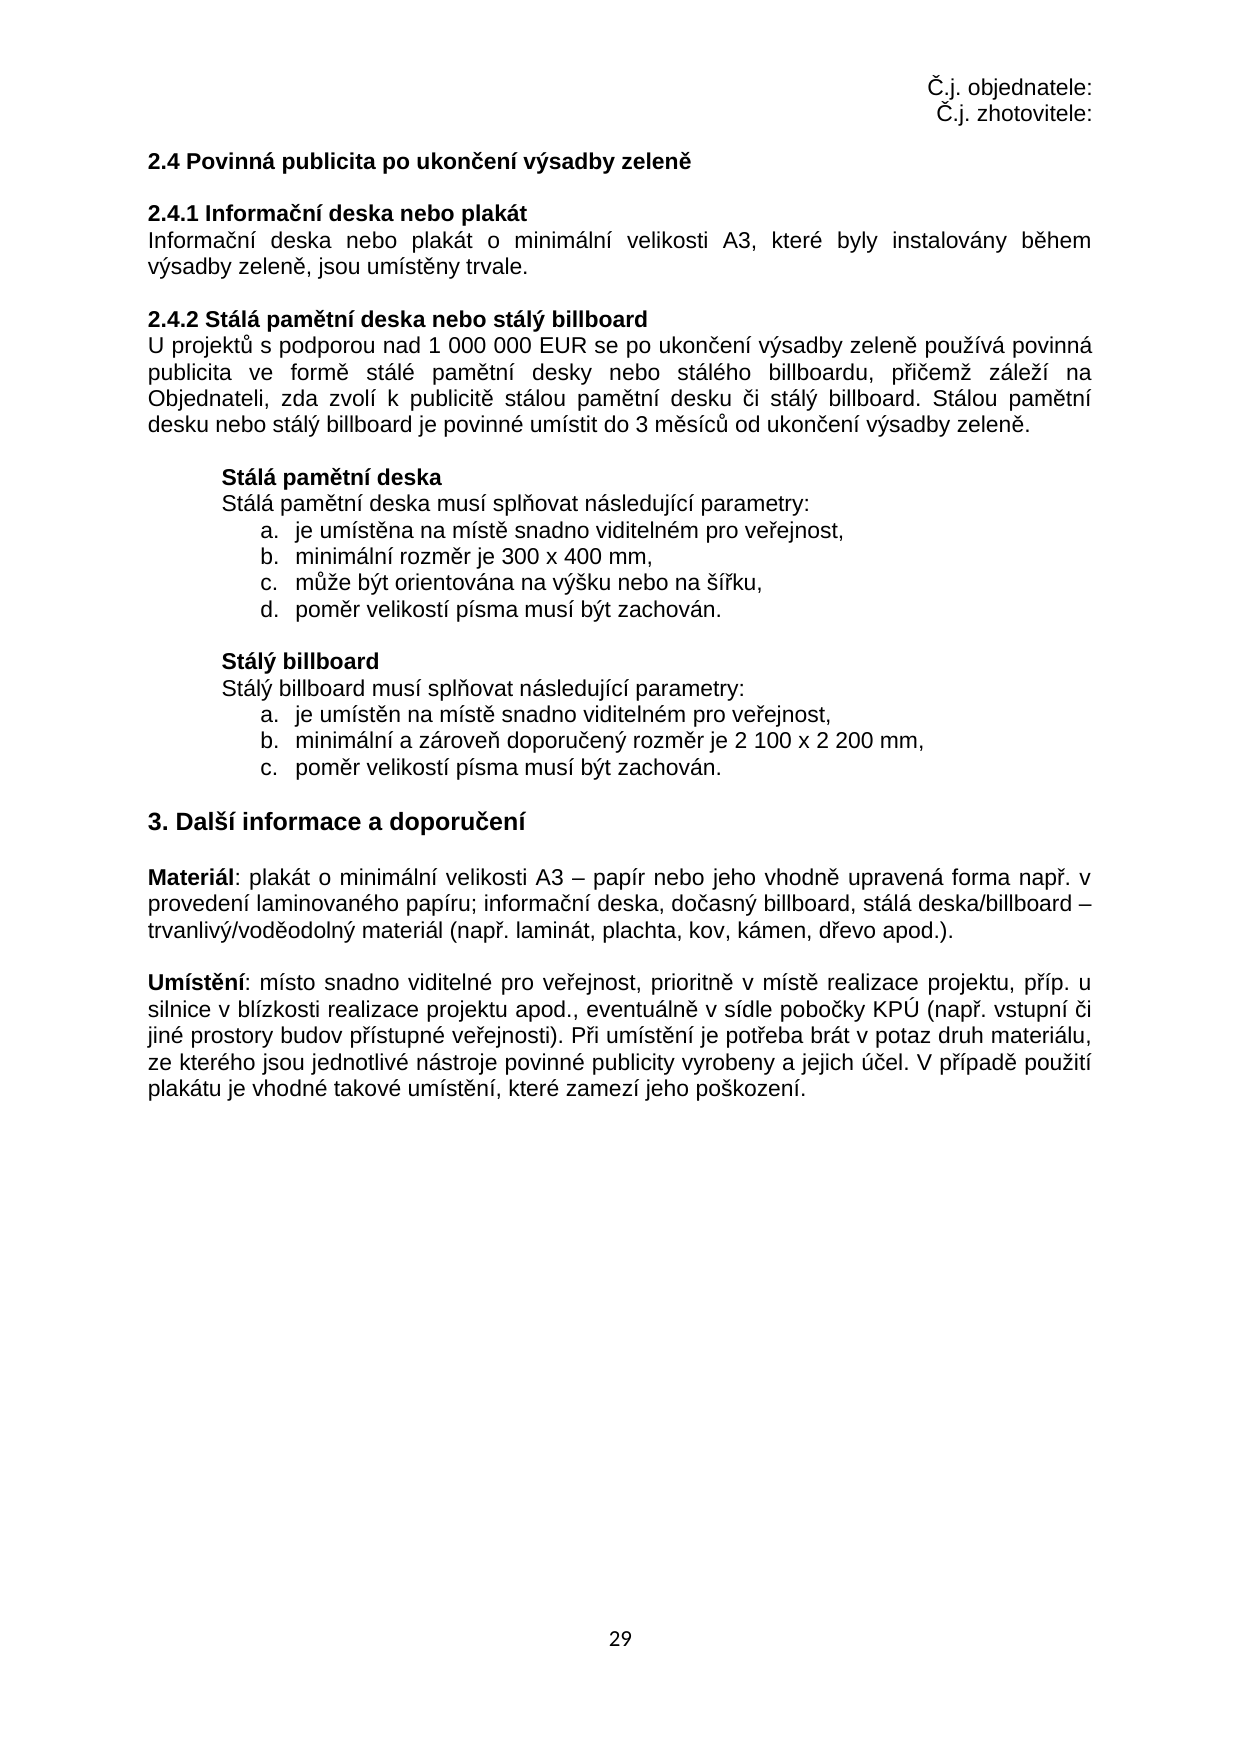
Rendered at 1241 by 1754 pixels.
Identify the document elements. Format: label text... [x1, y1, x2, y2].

text Stálý billboard musí splňovat následující parametry: [148, 675, 1093, 701]
text Stálá pamětní deska [148, 464, 1093, 490]
text 2.4.2 Stálá pamětní deska nebo stálý billboard [148, 306, 1093, 332]
list poměr velikostí písma musí být zachován. [260, 754, 1093, 780]
list je umístěn na místě snadno viditelném pro veřejnost, [260, 701, 1093, 727]
text Informační deska nebo plakát o minimální velikosti A3, které byly instalovány během výsadby zeleně, jsou umístěny trvale. [148, 227, 1093, 279]
list může být orientována na výšku nebo na šířku, [260, 569, 1093, 596]
text U projektů s podporou nad 1 000 000 EUR se po ukončení výsadby zeleně používá povinná publicita ve formě stálé pamětní desky nebo stálého billboardu, přičemž záleží na Objednateli, zda zvolí k publicitě stálou pamětní desku či stálý billboard. Stálou pamětní desku nebo stálý billboard je povinné umístit do 3 měsíců od ukončení výsadby zeleně. [148, 332, 1093, 437]
text 3. Další informace a doporučení [148, 806, 1093, 835]
text 2.4.1 Informační deska nebo plakát [148, 200, 1093, 227]
text Materiál: plakát o minimální velikosti A3 – papír nebo jeho vhodně upravená forma např. v provedení laminovaného papíru; informační deska, dočasný billboard, stálá deska/billboard – trvanlivý/voděodolný materiál (např. laminát, plachta, kov, kámen, dřevo apod.). [148, 864, 1093, 943]
text Stálý billboard [148, 648, 1093, 675]
list minimální a zároveň doporučený rozměr je 2 100 x 2 200 mm, [260, 727, 1093, 754]
list je umístěna na místě snadno viditelném pro veřejnost, [260, 517, 1093, 543]
text 2.4 Povinná publicita po ukončení výsadby zeleně [148, 148, 1093, 174]
list minimální rozměr je 300 x 400 mm, [260, 543, 1093, 569]
list poměr velikostí písma musí být zachován. [260, 596, 1093, 622]
text Stálá pamětní deska musí splňovat následující parametry: [148, 490, 1093, 517]
text Umístění: místo snadno viditelné pro veřejnost, prioritně v místě realizace projektu, příp. u silnice v blízkosti realizace projektu apod., eventuálně v sídle pobočky KPÚ (např. vstupní či jiné prostory budov přístupné veřejnosti). Při umístění je potřeba brát v potaz druh materiálu, ze kterého jsou jednotlivé nástroje povinné publicity vyrobeny a jejich účel. V případě použití plakátu je vhodné takové umístění, které zamezí jeho poškození. [148, 969, 1093, 1101]
